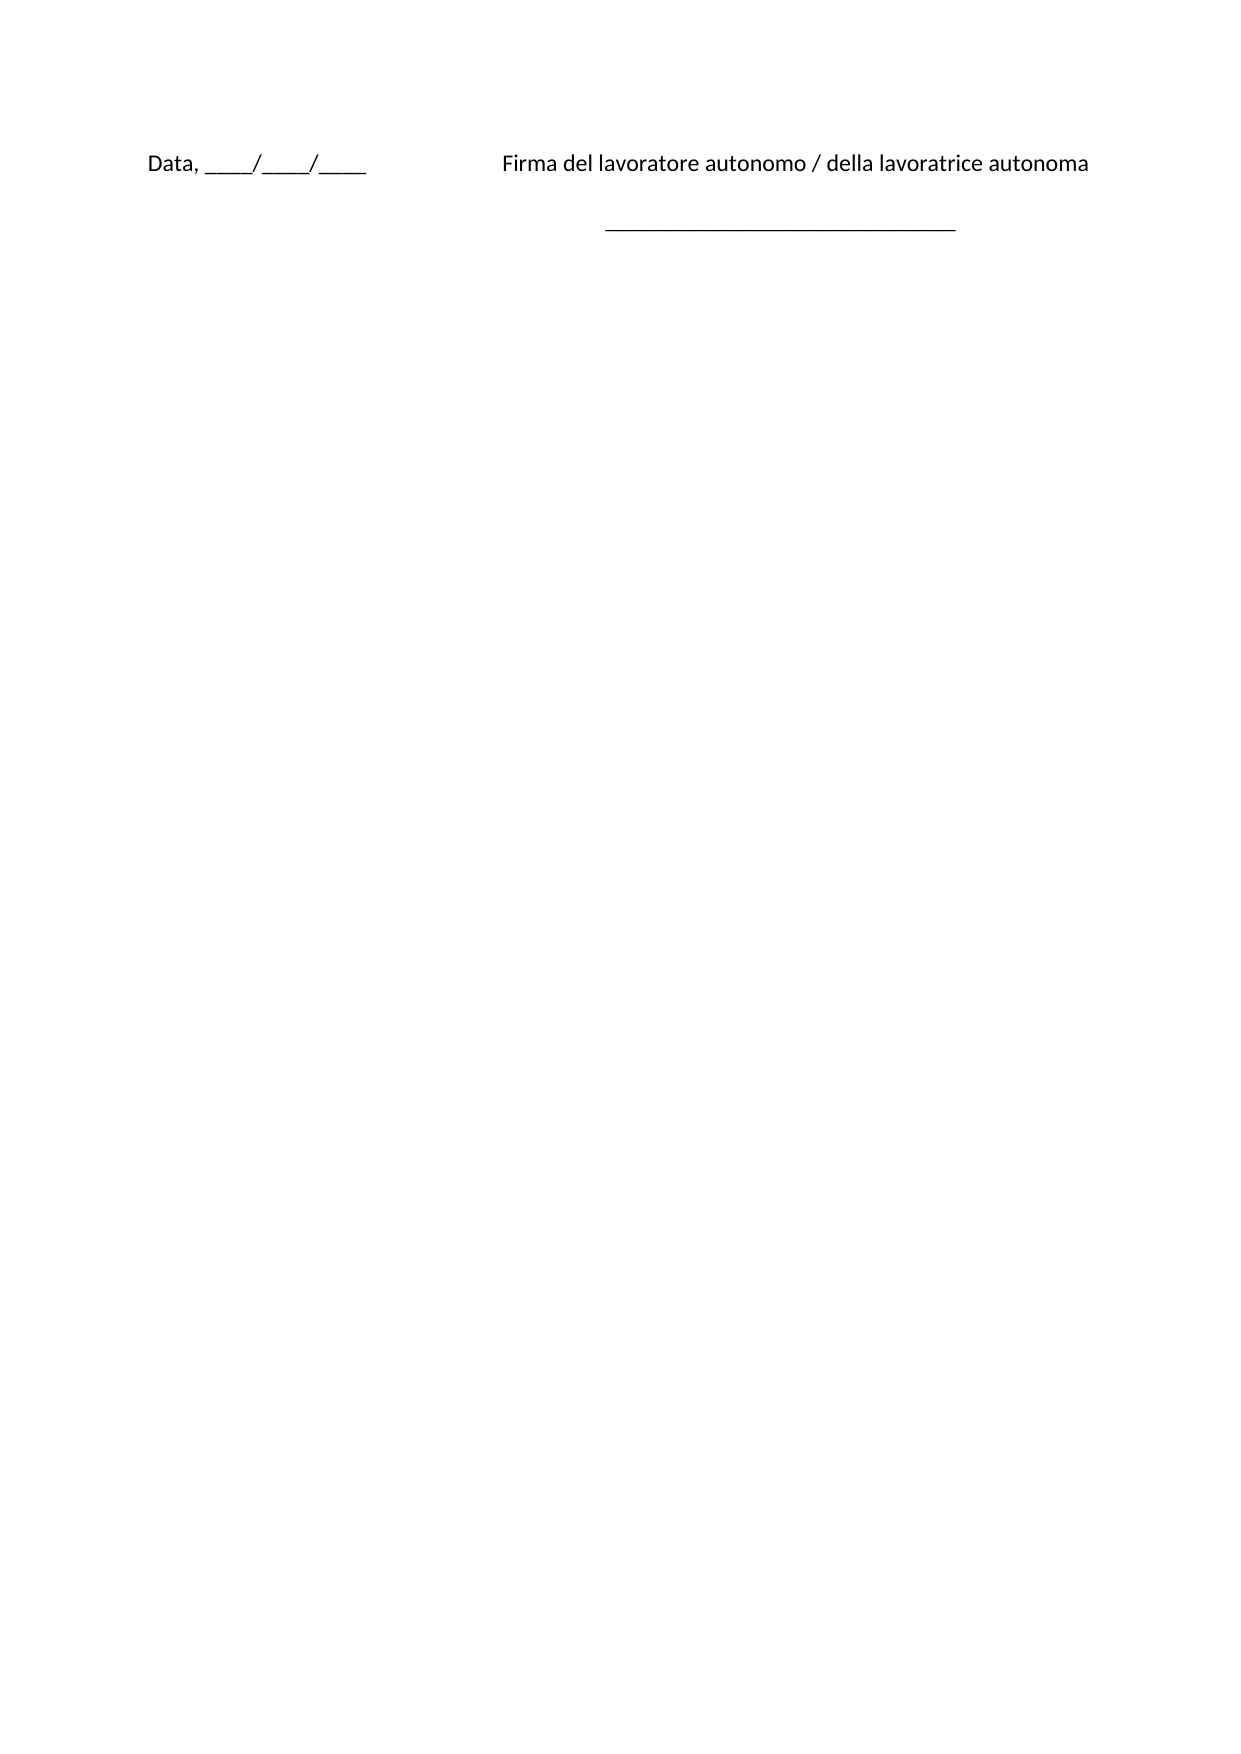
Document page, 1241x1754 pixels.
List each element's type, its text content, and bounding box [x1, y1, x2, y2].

text Data, ____/____/____ Firma del lavoratore autonomo / della lavoratrice autonoma [148, 148, 1093, 177]
text ____________________________ [148, 206, 1093, 234]
